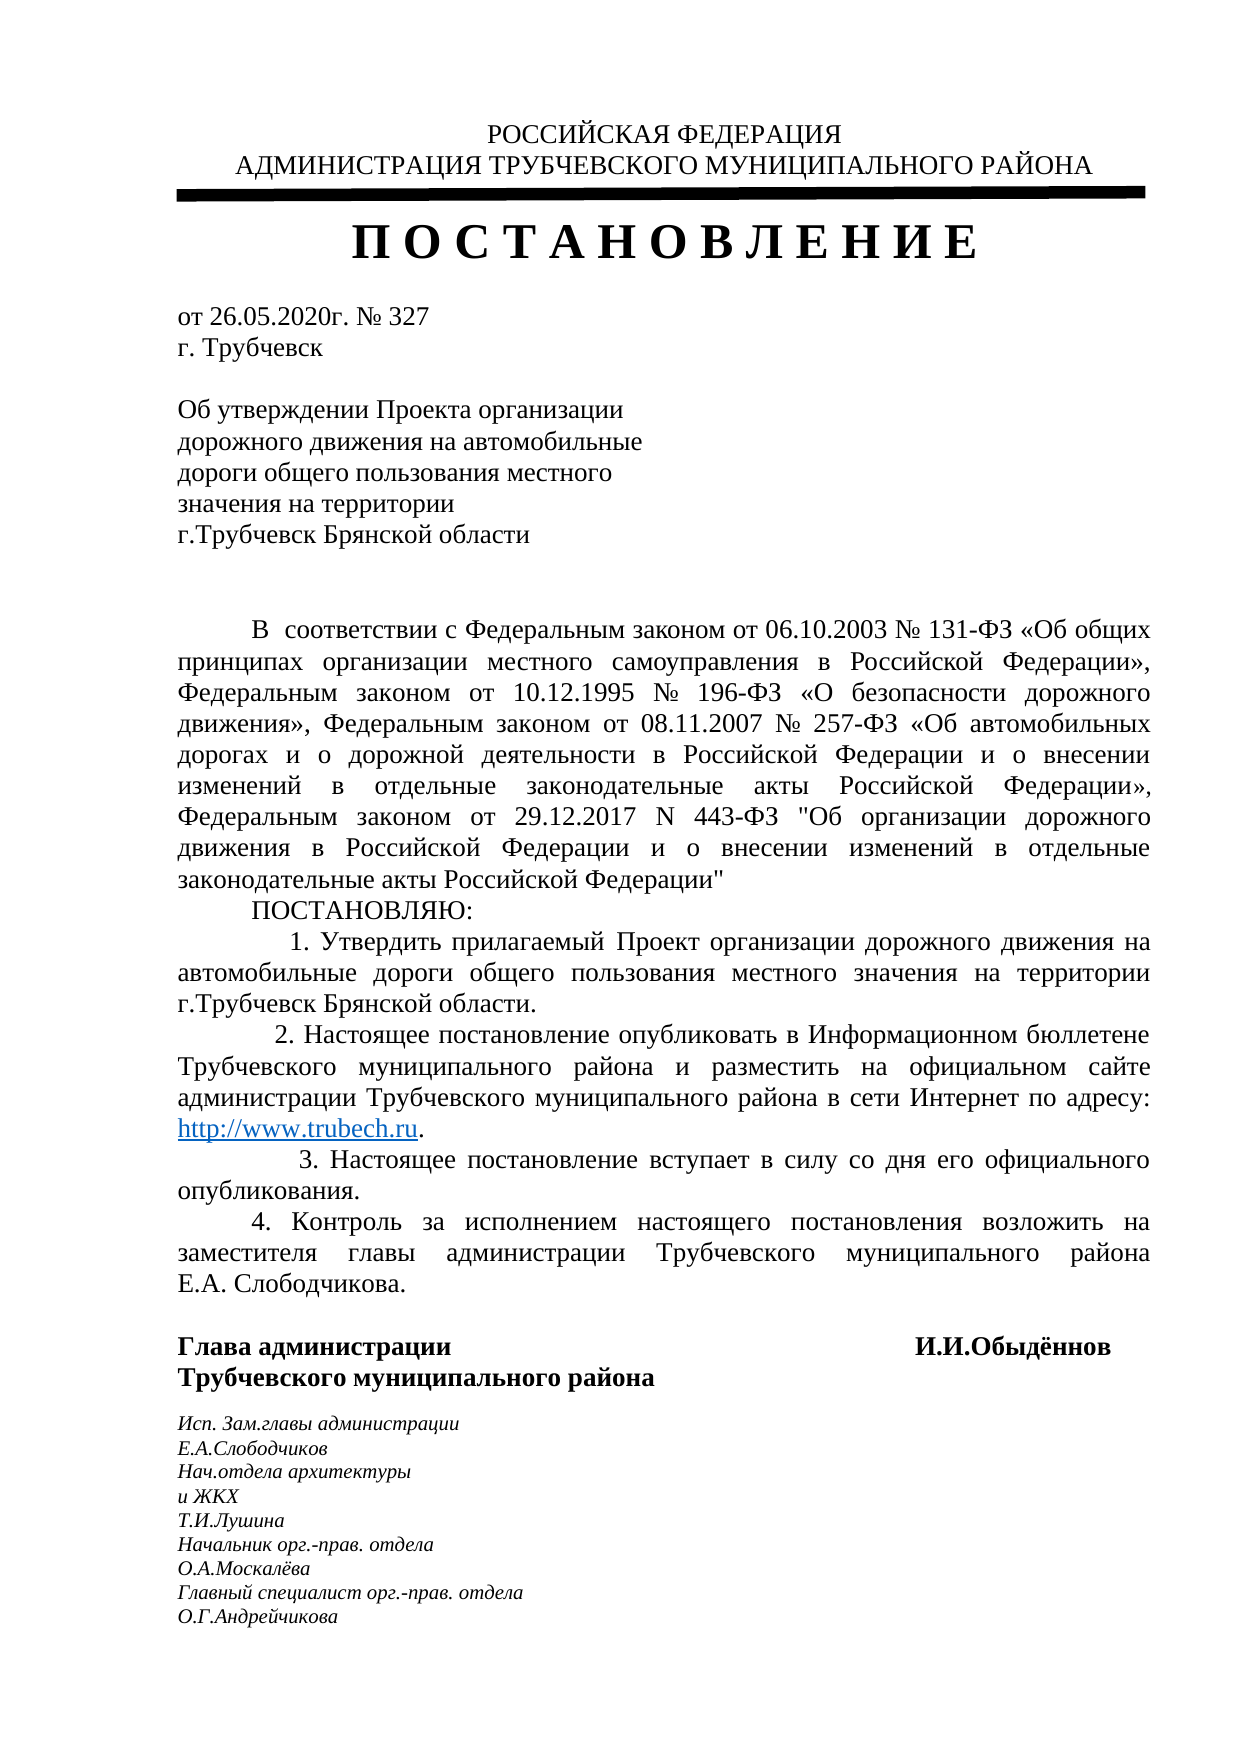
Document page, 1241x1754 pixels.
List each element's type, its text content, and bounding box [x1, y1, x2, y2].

title 4. Контроль за исполнением настоящего постановления возложить на заместителя главы администрации Трубчевского муниципального района Е.А. Слободчикова. [177, 1205, 1152, 1299]
text значения на территории [177, 487, 1152, 518]
text Нач.отдела архитектуры [177, 1459, 1152, 1483]
text О.Г.Андрейчикова [177, 1604, 1152, 1628]
text Т.И.Лушина [177, 1508, 1152, 1532]
text Главный специалист орг.-прав. отдела [177, 1580, 1152, 1604]
text П О С Т А Н О В Л Е Н И Е [177, 212, 1152, 269]
text В соответствии с Федеральным законом от 06.10.2003 № 131-ФЗ «Об общих принципах организации местного самоуправления в Российской Федерации», Федеральным законом от 10.12.1995 № 196-ФЗ «О безопасности дорожного движения», Федеральным законом от 08.11.2007 № 257-ФЗ «Об автомобильных дорогах и о дорожной деятельности в Российской Федерации и о внесении изменений в отдельные законодательные акты Российской Федерации», Федеральным законом от 29.12.2017 N 443-ФЗ "Об организации дорожного движения в Российской Федерации и о внесении изменений в отдельные законодательные акты Российской Федерации" [177, 613, 1152, 894]
text Глава администрации И.И.Обыдённов [177, 1330, 1152, 1361]
text от 26.05.2020г. № 327 [177, 300, 1152, 331]
text АДМИНИСТРАЦИЯ ТРУБЧЕВСКОГО МУНИЦИПАЛЬНОГО РАЙОНА [177, 149, 1152, 180]
text ПОСТАНОВЛЯЮ: [177, 894, 1152, 925]
text Е.А.Слободчиков [177, 1435, 1152, 1459]
text г. Трубчевск [177, 331, 1152, 362]
text Начальник орг.-прав. отдела [177, 1532, 1152, 1556]
text 1. Утвердить прилагаемый Проект организации дорожного движения на автомобильные дороги общего пользования местного значения на территории г.Трубчевск Брянской области. [177, 925, 1152, 1018]
text О.А.Москалёва [177, 1556, 1152, 1580]
text 3. Настоящее постановление вступает в силу со дня его официального опубликования. [177, 1143, 1152, 1205]
text 2. Настоящее постановление опубликовать в Информационном бюллетене Трубчевского муниципального района и разместить на официальном сайте администрации Трубчевского муниципального района в сети Интернет по адресу: http://www.trubech.ru. [177, 1018, 1152, 1143]
text РОССИЙСКАЯ ФЕДЕРАЦИЯ [177, 118, 1152, 149]
text Исп. Зам.главы администрации [177, 1411, 1152, 1435]
text Об утверждении Проекта организации [177, 394, 1152, 425]
text Трубчевского муниципального района [177, 1361, 1152, 1392]
text и ЖКХ [177, 1483, 1152, 1508]
text г.Трубчевск Брянской области [177, 518, 1152, 549]
text дорожного движения на автомобильные [177, 425, 1152, 456]
text дороги общего пользования местного [177, 456, 1152, 487]
